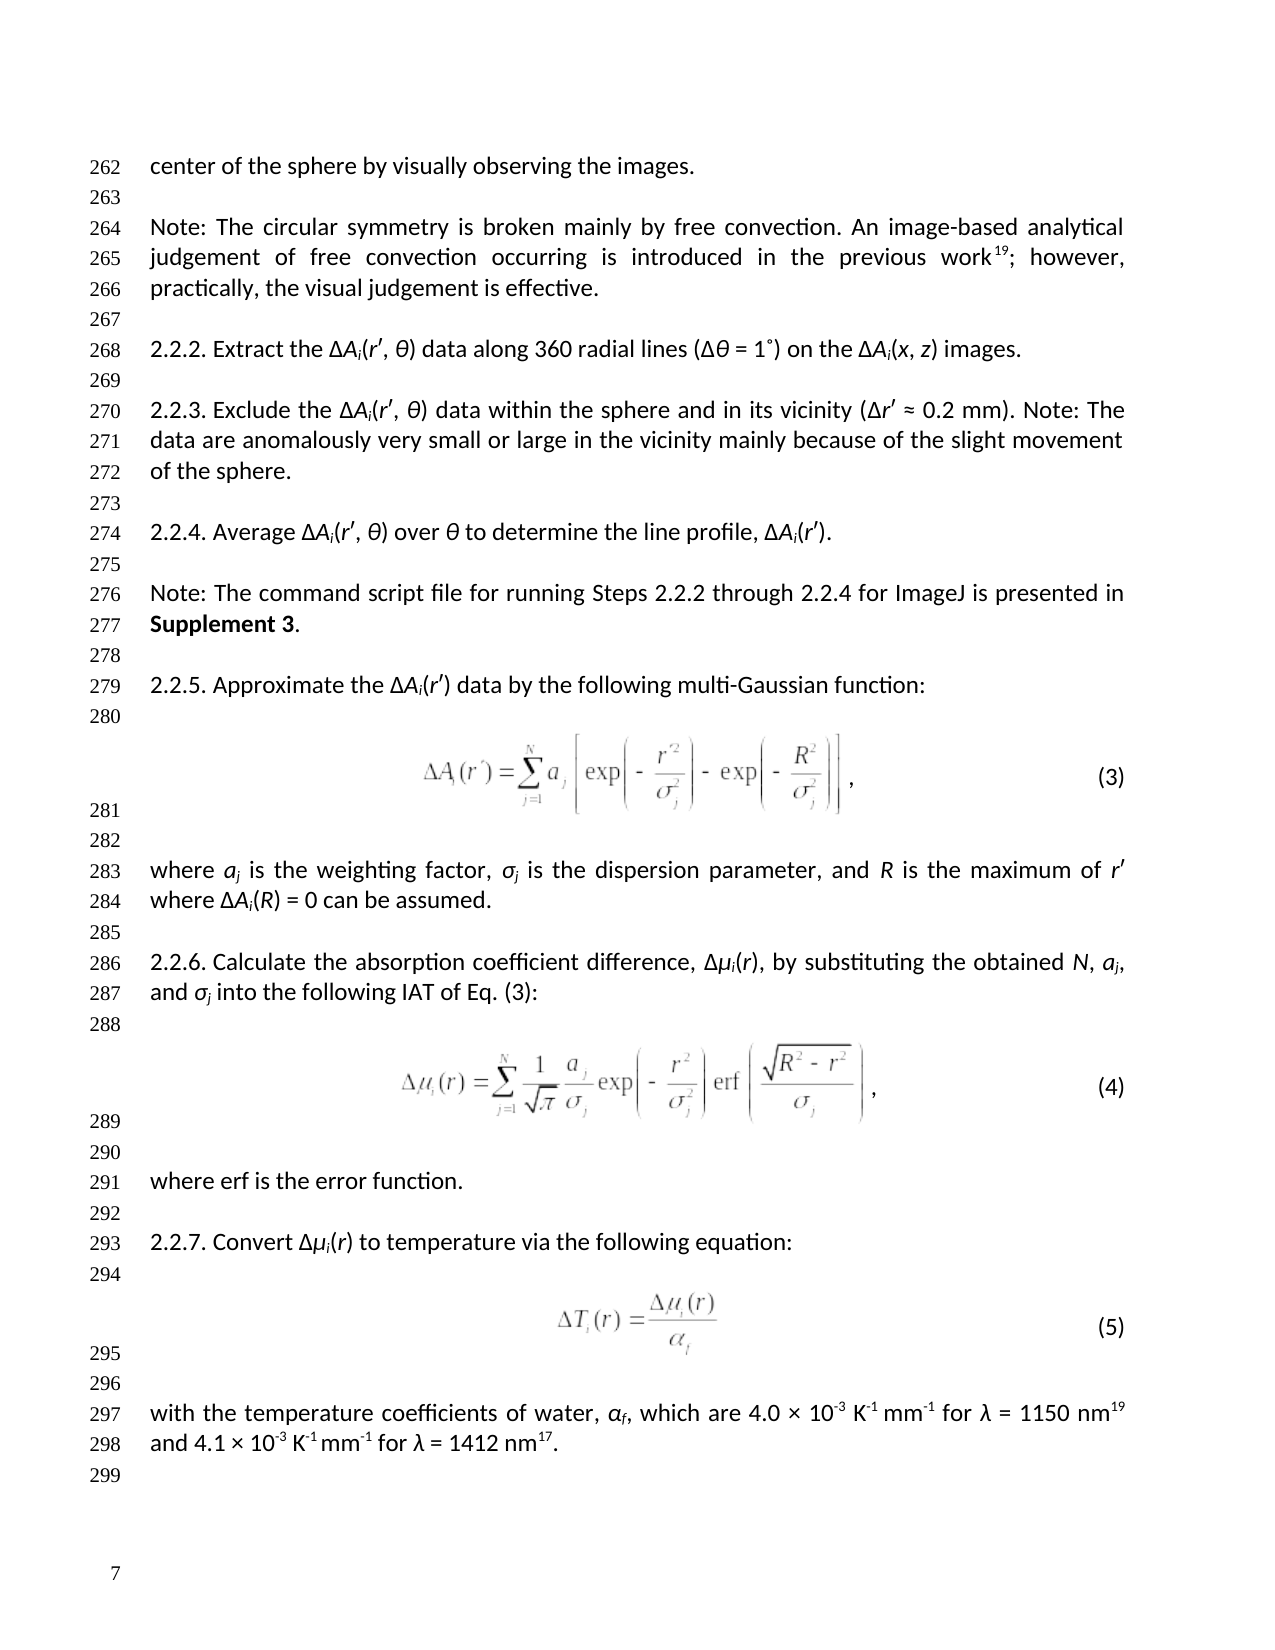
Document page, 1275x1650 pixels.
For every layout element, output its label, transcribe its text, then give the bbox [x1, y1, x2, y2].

list Exclude the ΔAi(rʹ, θ) data within the sphere and in its vicinity (Δrʹ ≈ 0.2 mm). Note: The data are anomalously very small or large in the vicinity mainly because of the slight movement of the sphere. [150, 394, 1125, 486]
text Note: The command script file for running Steps 2.2.2 through 2.2.4 for ImageJ is presented in Supplement 3. [150, 577, 1125, 638]
list Extract the ΔAi(rʹ, θ) data along 360 radial lines (Δθ = 1˚) on the ΔAi(x, z) images. [150, 333, 1125, 364]
text with the temperature coefficients of water, αf, which are 4.0 × 10-3 K-1 mm-1 for λ = 1150 nm19 and 4.1 × 10-3 K-1 mm-1 for λ = 1412 nm17. [150, 1397, 1125, 1458]
text where aj is the weighting factor, σj is the dispersion parameter, and R is the maximum of rʹ where ΔAi(R) = 0 can be assumed. [150, 854, 1125, 915]
text , (3) [150, 730, 1125, 824]
list Approximate the ΔAi(rʹ) data by the following multi-Gaussian function: [150, 669, 1125, 699]
list Calculate the absorption coefficient difference, Δμi(r), by substituting the obtained N, aj, and σj into the following IAT of Eq. (3): [150, 946, 1125, 1007]
text Note: The circular symmetry is broken mainly by free convection. An image-based analytical judgement of free convection occurring is introduced in the previous work19; however, practically, the visual judgement is effective. [150, 211, 1125, 303]
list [150, 150, 1125, 181]
text (5) [150, 1287, 1125, 1366]
list Convert Δμi(r) to temperature via the following equation: [150, 1226, 1125, 1257]
text , (4) [150, 1037, 1125, 1135]
text where erf is the error function. [150, 1165, 1125, 1196]
list Average ΔAi(rʹ, θ) over θ to determine the line profile, ΔAi(rʹ). [150, 516, 1125, 547]
